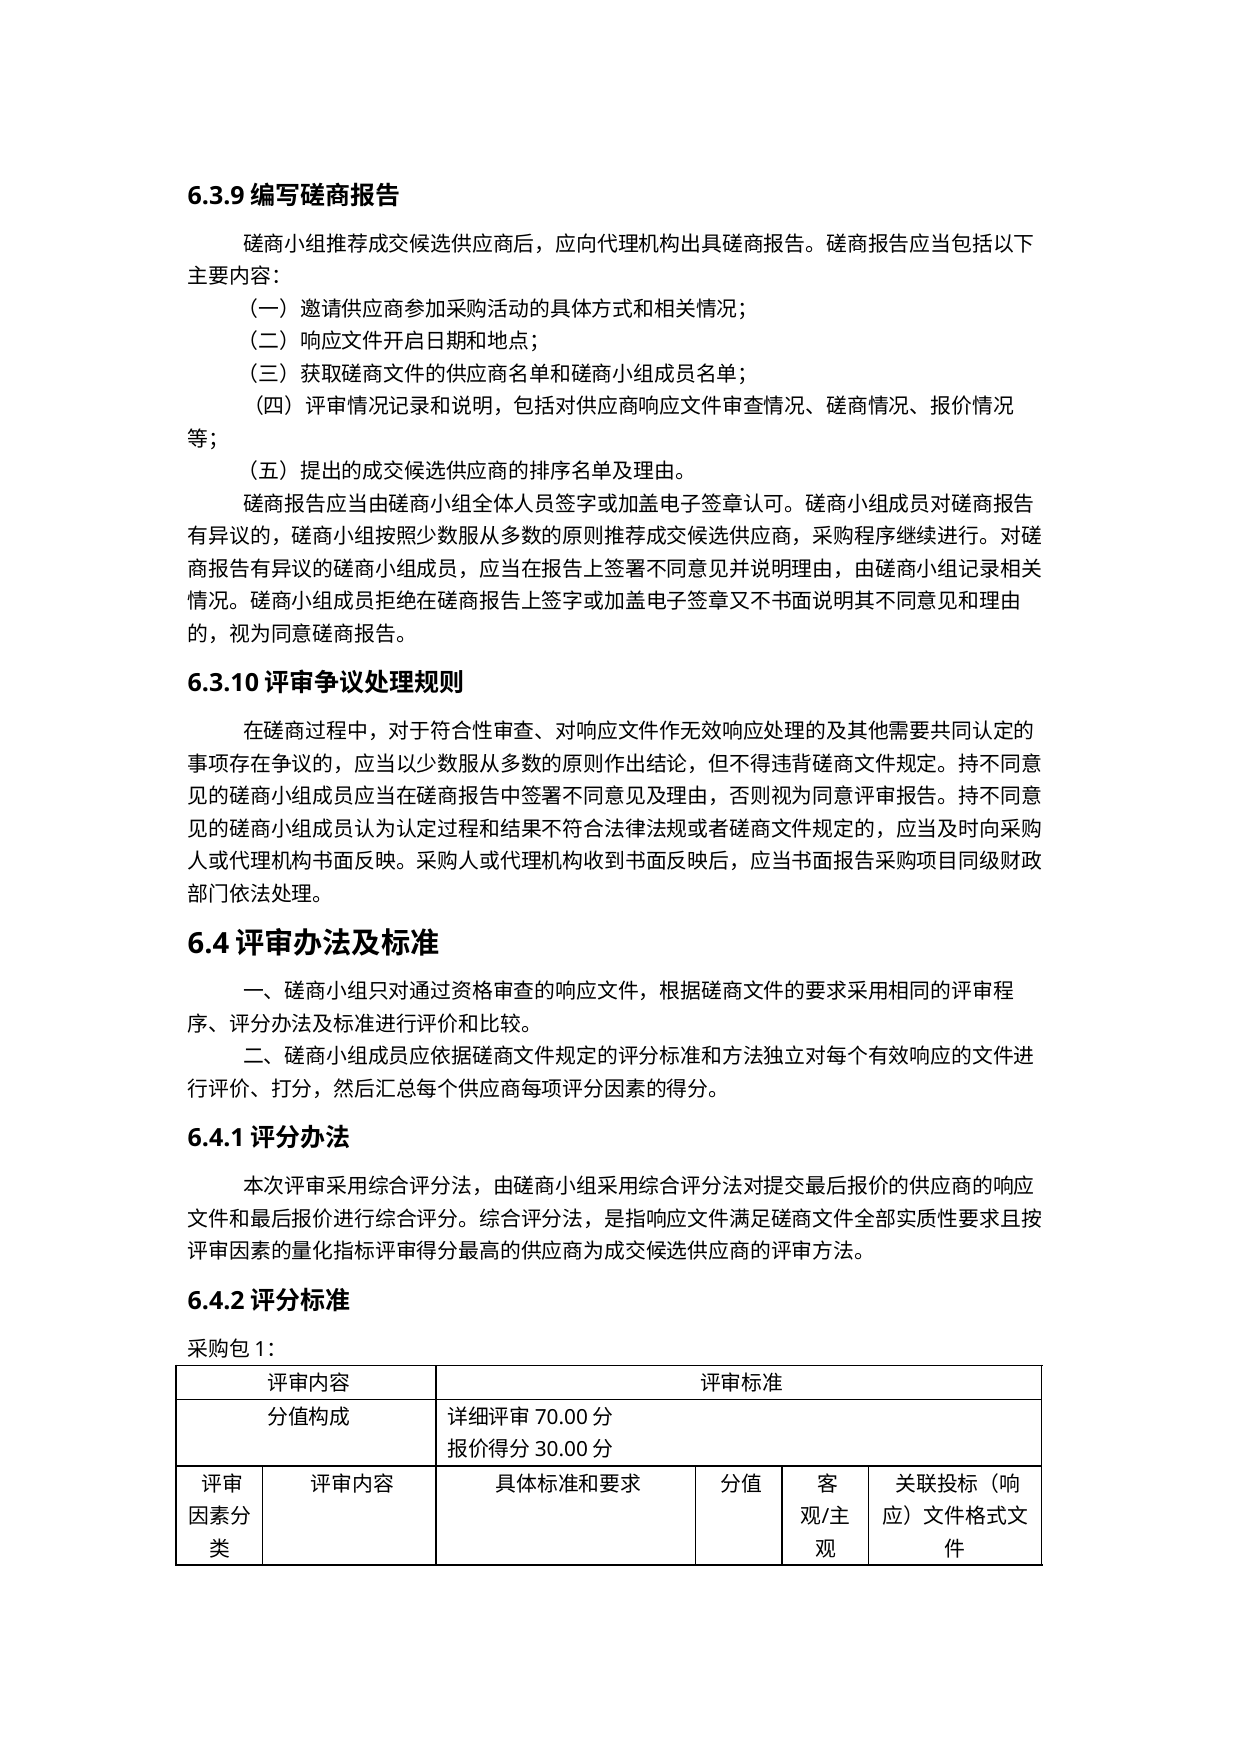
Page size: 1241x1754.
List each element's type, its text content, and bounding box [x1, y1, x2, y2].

text 6.4.2评分标准 [187, 1267, 1053, 1332]
text 6.4评审办法及标准 [187, 909, 1053, 974]
text 6.3.9编写磋商报告 [187, 162, 1053, 227]
text 磋商报告应当由磋商小组全体人员签字或加盖电子签章认可。磋商小组成员对磋商报告有异议的，磋商小组按照少数服从多数的原则推荐成交候选供应商，采购程序继续进行。对磋商报告有异议的磋商小组成员，应当在报告上签署不同意见并说明理由，由磋商小组记录相关情况。磋商小组成员拒绝在磋商报告上签字或加盖电子签章又不书面说明其不同意见和理由的，视为同意磋商报告。 [187, 487, 1053, 649]
text 6.3.10评审争议处理规则 [187, 649, 1053, 714]
text （五）提出的成交候选供应商的排序名单及理由。 [187, 454, 1053, 487]
text 采购包1： [187, 1332, 1053, 1364]
table_cell 分值构成 [177, 1400, 435, 1465]
text 6.4.1评分办法 [187, 1104, 1053, 1169]
table_cell 关联投标（响应）文件格式文件 [869, 1467, 1041, 1564]
table_cell 评审因素分类 [177, 1467, 262, 1564]
table_cell 具体标准和要求 [437, 1467, 695, 1564]
text 在磋商过程中，对于符合性审查、对响应文件作无效响应处理的及其他需要共同认定的事项存在争议的，应当以少数服从多数的原则作出结论，但不得违背磋商文件规定。持不同意见的磋商小组成员应当在磋商报告中签署不同意见及理由，否则视为同意评审报告。持不同意见的磋商小组成员认为认定过程和结果不符合法律法规或者磋商文件规定的，应当及时向采购人或代理机构书面反映。采购人或代理机构收到书面反映后，应当书面报告采购项目同级财政部门依法处理。 [187, 714, 1053, 909]
text （二）响应文件开启日期和地点； [187, 324, 1053, 357]
text 一、磋商小组只对通过资格审查的响应文件，根据磋商文件的要求采用相同的评审程序、评分办法及标准进行评价和比较。 [187, 974, 1053, 1039]
table_cell 客观/主观 [783, 1467, 868, 1564]
table_cell 分值 [696, 1467, 781, 1564]
text （四）评审情况记录和说明，包括对供应商响应文件审查情况、磋商情况、报价情况等； [187, 389, 1053, 454]
text 磋商小组推荐成交候选供应商后，应向代理机构出具磋商报告。磋商报告应当包括以下主要内容： [187, 227, 1053, 292]
table_cell 详细评审70.00分 报价得分30.00分 [437, 1400, 1041, 1465]
text （三）获取磋商文件的供应商名单和磋商小组成员名单； [187, 357, 1053, 389]
table_cell 评审内容 [263, 1467, 435, 1564]
text （一）邀请供应商参加采购活动的具体方式和相关情况； [187, 292, 1053, 324]
table_header 评审内容 [177, 1366, 435, 1398]
table_header 评审标准 [437, 1366, 1041, 1398]
text 二、磋商小组成员应依据磋商文件规定的评分标准和方法独立对每个有效响应的文件进行评价、打分，然后汇总每个供应商每项评分因素的得分。 [187, 1039, 1053, 1104]
text 本次评审采用综合评分法，由磋商小组采用综合评分法对提交最后报价的供应商的响应文件和最后报价进行综合评分。综合评分法，是指响应文件满足磋商文件全部实质性要求且按评审因素的量化指标评审得分最高的供应商为成交候选供应商的评审方法。 [187, 1169, 1053, 1267]
